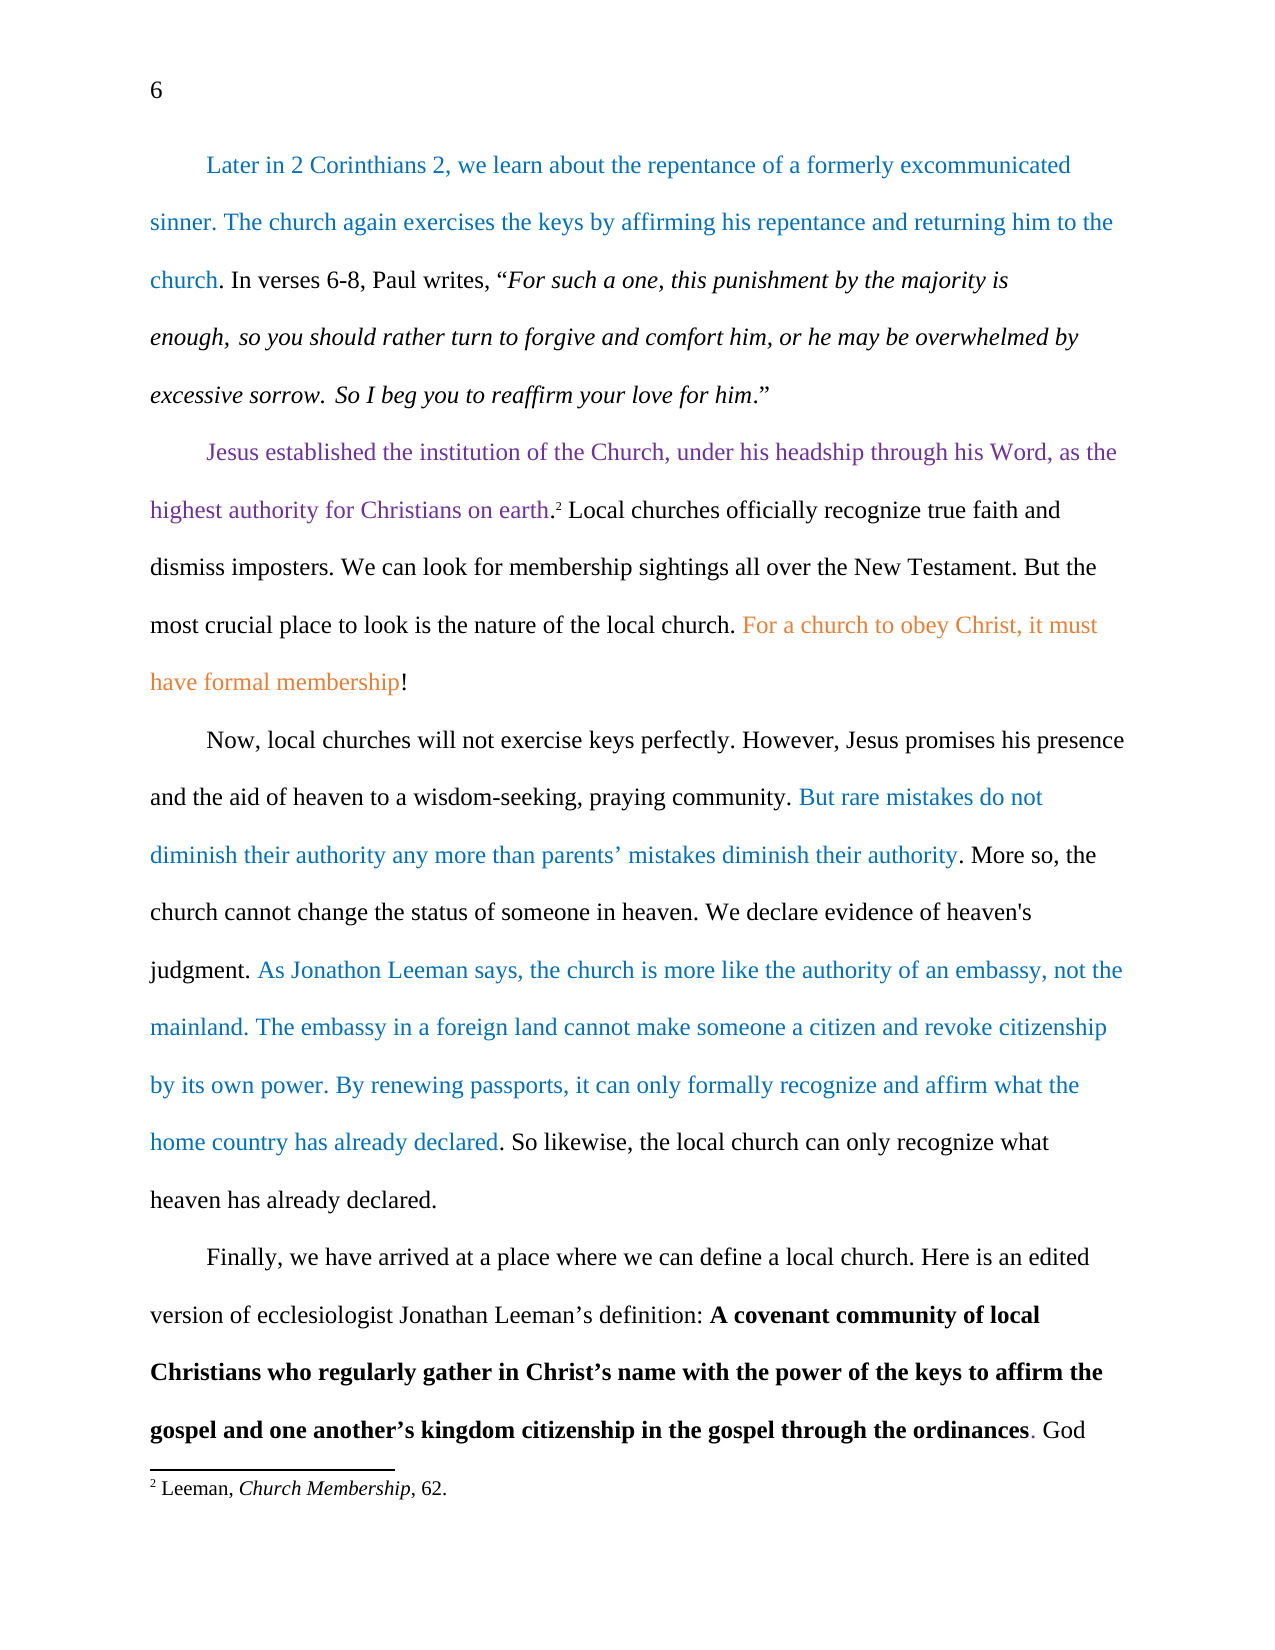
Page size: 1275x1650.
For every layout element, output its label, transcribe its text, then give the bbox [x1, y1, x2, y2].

text Later in 2 Corinthians 2, we learn about the repentance of a formerly excommunicated sinner. The church again exercises the keys by affirming his repentance and returning him to the church. In verses 6-8, Paul writes, “For such a one, this punishment by the majority is enough, so you should rather turn to forgive and comfort him, or he may be overwhelmed by excessive sorrow. So I beg you to reaffirm your love for him.” [150, 150, 1125, 409]
text Now, local churches will not exercise keys perfectly. However, Jesus promises his presence and the aid of heaven to a wisdom-seeking, praying community. But rare mistakes do not diminish their authority any more than parents’ mistakes diminish their authority. More so, the church cannot change the status of someone in heaven. We declare evidence of heaven's judgment. As Jonathon Leeman says, the church is more like the authority of an embassy, not the mainland. The embassy in a foreign land cannot make someone a citizen and revoke citizenship by its own power. By renewing passports, it can only formally recognize and affirm what the home country has already declared. So likewise, the local church can only recognize what heaven has already declared. [150, 725, 1125, 1214]
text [150, 1242, 1125, 1444]
text Jesus established the institution of the Church, under his headship through his Word, as the highest authority for Christians on earth. Local churches officially recognize true faith and dismiss imposters. We can look for membership sightings all over the New Testament. But the most crucial place to look is the nature of the local church. For a church to obey Christ, it must have formal membership! [150, 437, 1125, 696]
